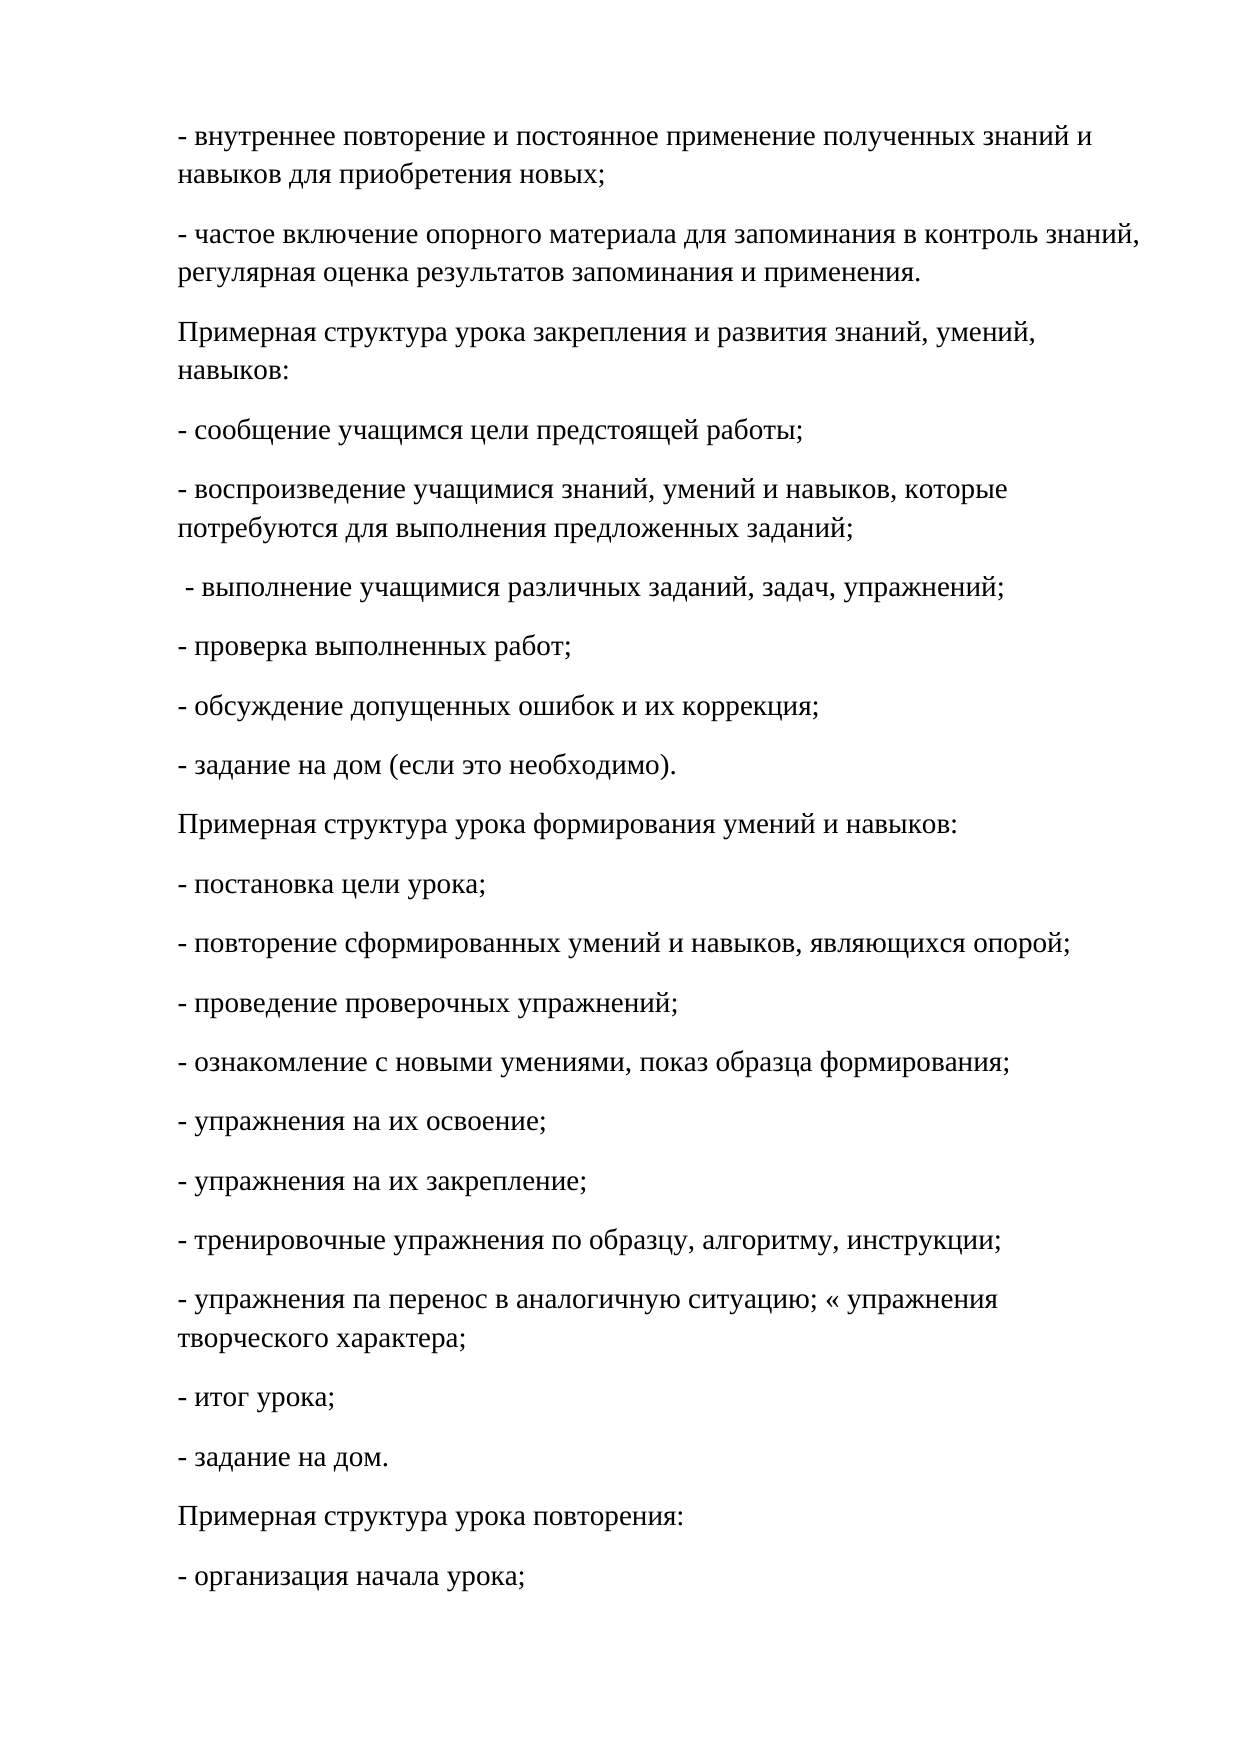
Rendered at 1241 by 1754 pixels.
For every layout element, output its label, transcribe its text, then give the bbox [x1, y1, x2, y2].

text - итог урока; [177, 1379, 1152, 1413]
text - организация начала урока; [177, 1558, 1152, 1591]
text - проведение проверочных упражнений; [177, 985, 1152, 1018]
text - постановка цели урока; [177, 866, 1152, 899]
text - ознакомление с новыми умениями, показ образца формирования; [177, 1044, 1152, 1078]
text - упражнения па перенос в аналогичную ситуацию; « упражнения творческого характера; [177, 1282, 1152, 1354]
text - частое включение опорного материала для запоминания в контроль знаний, регулярная оценка результатов запоминания и применения. [177, 216, 1152, 288]
text - сообщение учащимся цели предстоящей работы; [177, 412, 1152, 445]
text - проверка выполненных работ; [177, 628, 1152, 662]
text Примерная структура урока повторения: [177, 1498, 1152, 1532]
text Примерная структура урока формирования умений и навыков: [177, 807, 1152, 840]
text - упражнения на их освоение; [177, 1103, 1152, 1137]
text - упражнения на их закрепление; [177, 1163, 1152, 1196]
text - задание на дом (если это необходимо). [177, 747, 1152, 781]
text - тренировочные упражнения по образцу, алгоритму, инструкции; [177, 1222, 1152, 1256]
text - воспроизведение учащимися знаний, умений и навыков, которые потребуются для выполнения предложенных заданий; [177, 471, 1152, 543]
text - выполнение учащимися различных заданий, задач, упражнений; [177, 569, 1152, 603]
text - внутреннее повторение и постоянное применение полученных знаний и навыков для приобретения новых; [177, 118, 1152, 190]
text - обсуждение допущенных ошибок и их коррекция; [177, 688, 1152, 721]
text Примерная структура урока закрепления и развития знаний, умений, навыков: [177, 314, 1152, 386]
text - повторение сформированных умений и навыков, являющихся опорой; [177, 925, 1152, 959]
text - задание на дом. [177, 1439, 1152, 1472]
